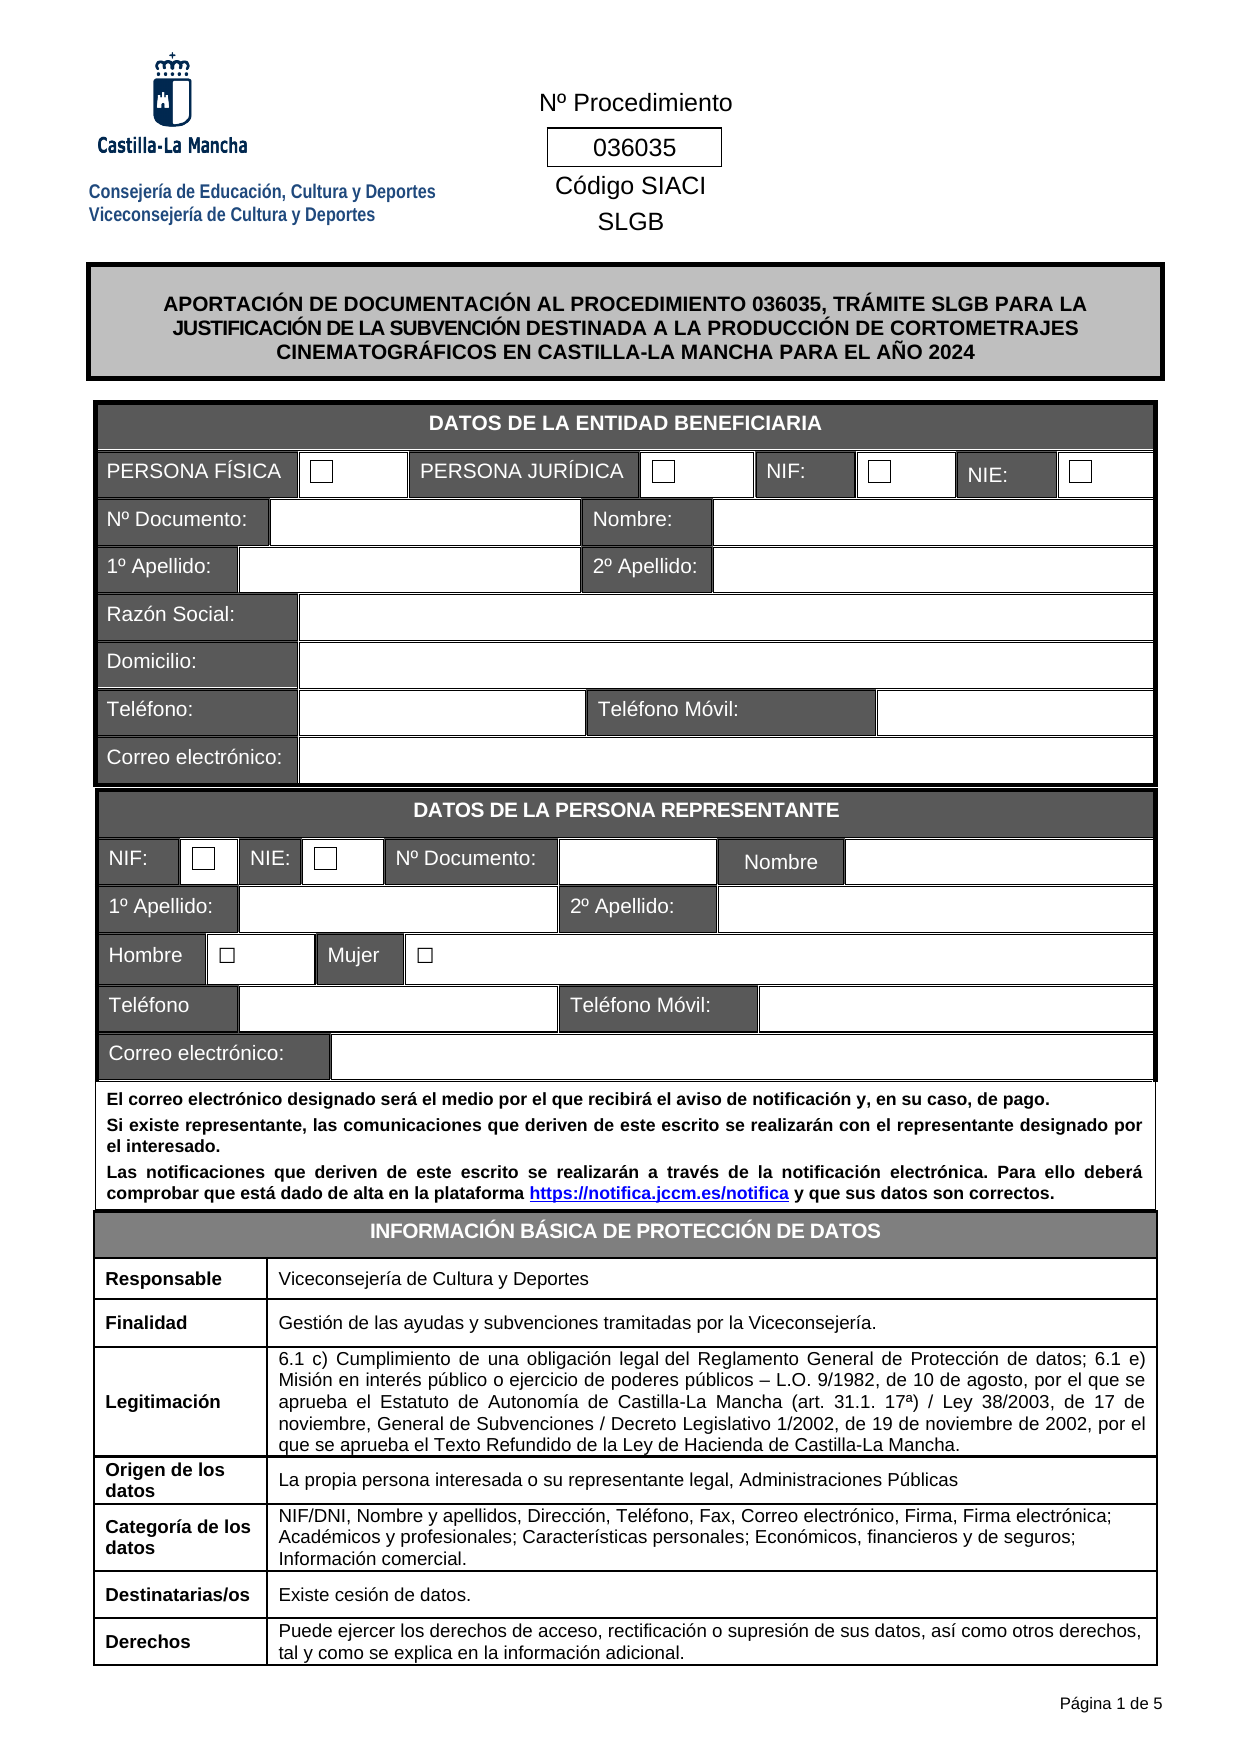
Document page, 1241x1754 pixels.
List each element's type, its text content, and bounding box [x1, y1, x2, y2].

table_cell Finalidad [95, 1300, 266, 1346]
table_cell Nombre [719, 840, 843, 884]
table_header DATOS DE LA PERSONA REPRESENTANTE [99, 792, 1153, 837]
table_cell Correo electrónico: [98, 738, 297, 783]
table_cell PERSONA JURÍDICA [410, 453, 638, 497]
table_cell 6.1 c) Cumplimiento de una obligación legal del Reglamento General de Protección de datos; 6.1 e) Misión en interés público o ejercicio de poderes públicos – L.O. 9/1982, de 10 de agosto, por el que se aprueba el Estatuto de Autonomía de Castilla-La Mancha (art. 31.1. 17ª) / Ley 38/2003, de 17 de noviembre, General de Subvenciones / Decreto Legislativo 1/2002, de 19 de noviembre de 2002, por el que se aprueba el Texto Refundido de la Ley de Hacienda de Castilla-La Mancha. [268, 1348, 1156, 1455]
table_cell Legitimación [95, 1348, 266, 1455]
table_cell Teléfono: [98, 691, 297, 735]
table_cell Teléfono Móvil: [588, 691, 875, 735]
table_cell 1º Apellido: [99, 887, 237, 932]
table_cell Nº Documento: [98, 500, 268, 545]
table_cell NIF: [99, 840, 178, 884]
table_cell [240, 548, 580, 592]
table_cell [303, 840, 383, 884]
table_cell NIE: [240, 840, 300, 884]
table_cell Categoría de los datos [95, 1505, 266, 1569]
table_header INFORMACIÓN BÁSICA DE PROTECCIÓN DE DATOS [95, 1213, 1156, 1257]
table_cell [181, 840, 237, 884]
table_cell [300, 691, 585, 735]
table_cell PERSONA FÍSICA [98, 453, 297, 497]
table_cell Responsable [95, 1259, 266, 1298]
table_cell Derechos [95, 1619, 266, 1664]
table_cell [300, 738, 1153, 783]
text 036035 [548, 131, 721, 164]
table_cell [878, 691, 1153, 735]
table_cell Nombre: [583, 500, 711, 545]
table_header APORTACIÓN DE DOCUMENTACIÓN AL PROCEDIMIENTO 036035, TRÁMITE SLGB PARA LA JUSTIFICACIÓN DE LA SUBVENCIÓN DESTINADA A LA PRODUCCIÓN DE CORTOMETRAJES CINEMATOGRÁFICOS EN CASTILLA-LA MANCHA PARA EL AÑO 2024 [91, 267, 1160, 376]
table_cell Existe cesión de datos. [268, 1572, 1156, 1617]
table_cell [719, 887, 1153, 932]
table_cell Razón Social: [98, 595, 297, 640]
table_cell La propia persona interesada o su representante legal, Administraciones Públicas [268, 1458, 1156, 1503]
table_cell [858, 453, 955, 497]
table_cell Teléfono Móvil: [560, 987, 757, 1031]
table_cell Correo electrónico: [99, 1035, 329, 1079]
table_cell [271, 500, 580, 545]
table_cell Origen de los datos [95, 1458, 266, 1503]
text SLGB [563, 207, 699, 236]
table_cell 2º Apellido: [560, 887, 716, 932]
table_cell NIF/DNI, Nombre y apellidos, Dirección, Teléfono, Fax, Correo electrónico, Firma, Firma electrónica; Académicos y profesionales; Características personales; Económicos, financieros y de seguros; Información comercial. [268, 1505, 1156, 1569]
table_cell [332, 1035, 1153, 1079]
table_cell [560, 840, 716, 884]
table_cell [300, 453, 407, 497]
table_cell [714, 500, 1153, 545]
table_cell 2º Apellido: [583, 548, 711, 592]
table_cell [714, 548, 1153, 592]
table_cell [846, 840, 1153, 884]
table_cell El correo electrónico designado será el medio por el que recibirá el aviso de notificación y, en su caso, de pago. Si existe representante, las comunicaciones que deriven de este escrito se realizarán con el representante designado por el interesado. Las notificaciones que deriven de este escrito se realizarán a través de la notificación electrónica. Para ello deberá comprobar que está dado de alta en la plataforma https://notifica.jccm.es/notifica y que sus datos son correctos. [96, 1079, 1155, 1209]
table_cell Nº Documento: [386, 840, 557, 884]
picture [91, 34, 259, 163]
table_cell Puede ejercer los derechos de acceso, rectificación o supresión de sus datos, así como otros derechos, tal y como se explica en la información adicional. [268, 1619, 1156, 1664]
table_cell [240, 887, 557, 932]
table_cell Domicilio: [98, 643, 297, 687]
table_cell Hombre [99, 935, 205, 984]
table_cell NIF: [757, 453, 854, 497]
table_cell [300, 595, 1153, 640]
table_cell Gestión de las ayudas y subvenciones tramitadas por la Viceconsejería. [268, 1300, 1156, 1346]
table_cell Mujer [318, 935, 403, 984]
table_header DATOS DE LA ENTIDAD BENEFICIARIA [98, 405, 1153, 449]
table_cell NIE: [958, 453, 1056, 497]
table_cell Viceconsejería de Cultura y Deportes [268, 1259, 1156, 1298]
table_cell [1059, 453, 1153, 497]
table_cell Destinatarias/os [95, 1572, 266, 1617]
table_cell [300, 643, 1153, 687]
table_cell Teléfono [99, 987, 237, 1031]
table_cell 1º Apellido: [98, 548, 237, 592]
table_cell [760, 987, 1153, 1031]
table_cell [240, 987, 557, 1031]
table_cell [641, 453, 753, 497]
